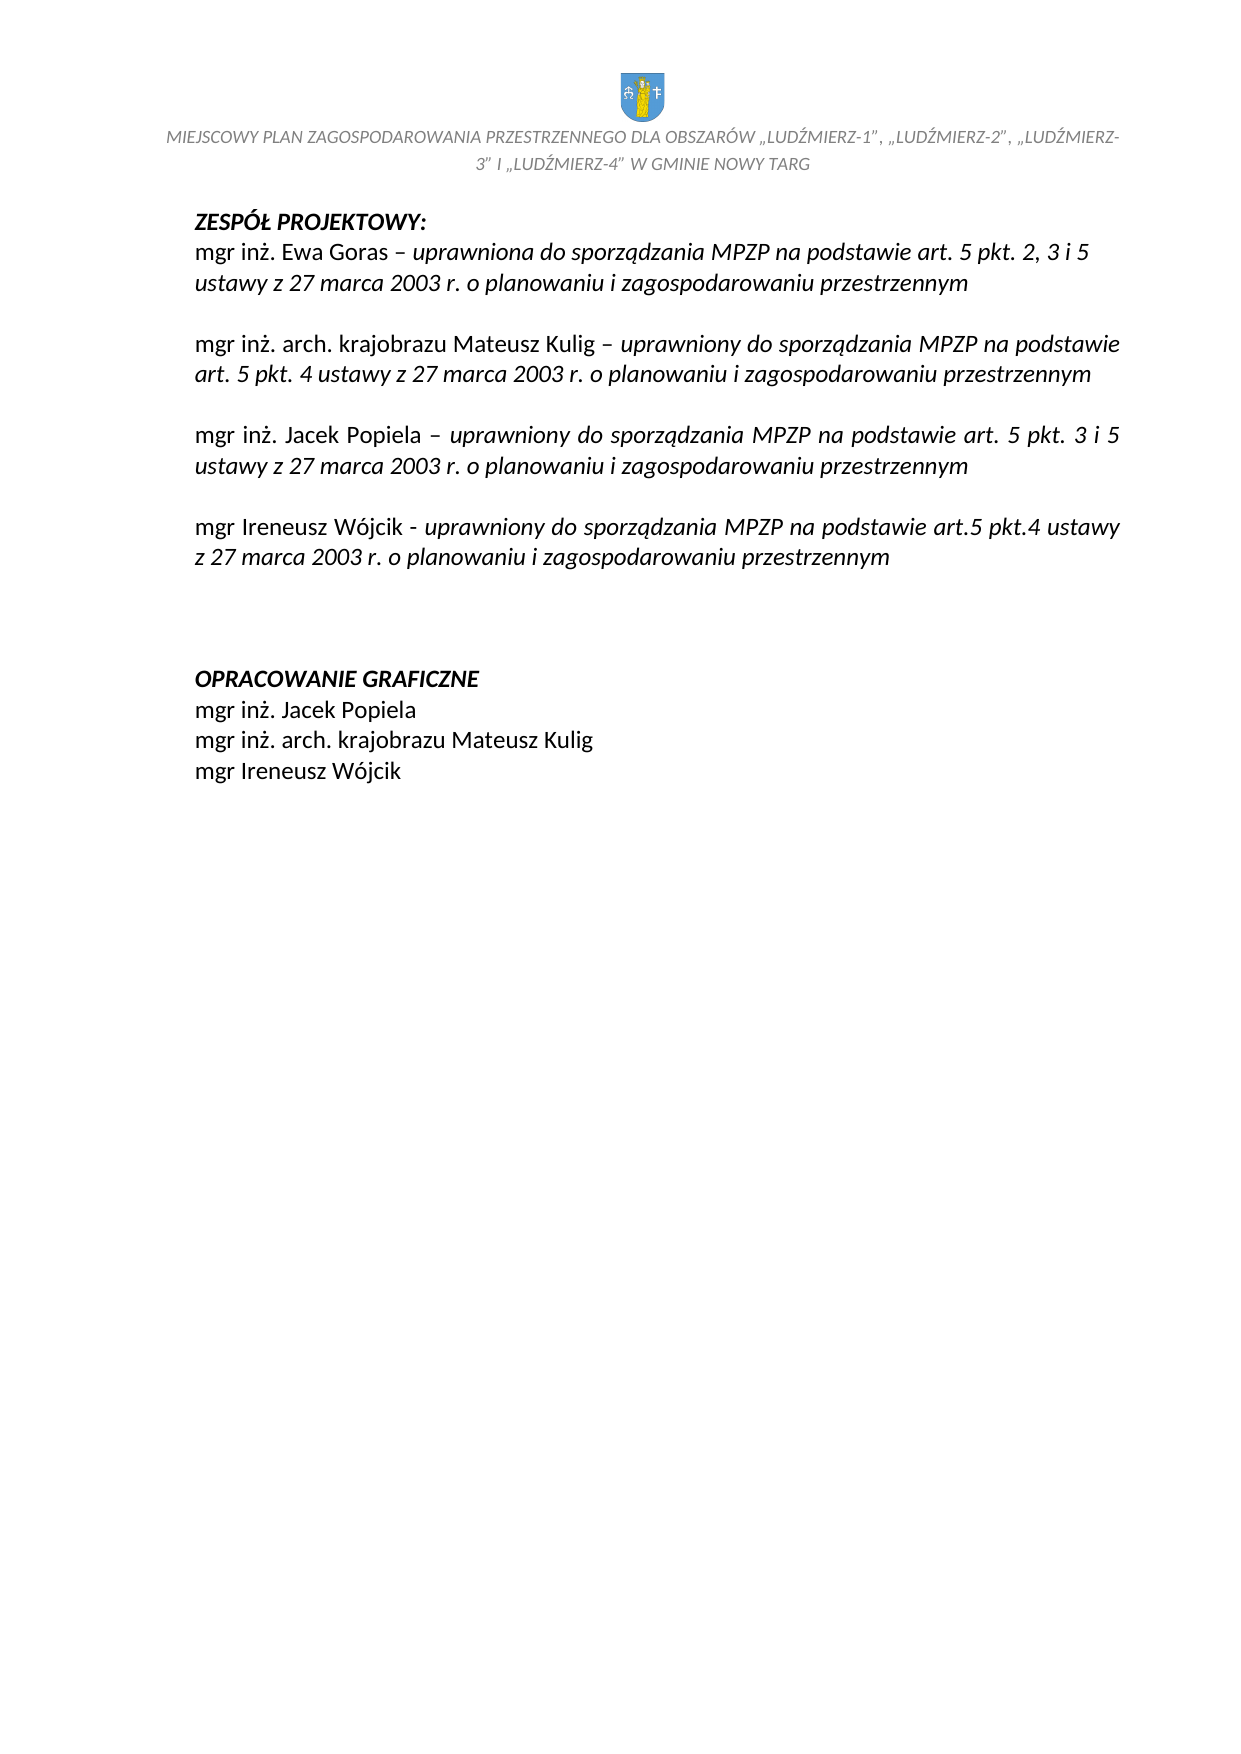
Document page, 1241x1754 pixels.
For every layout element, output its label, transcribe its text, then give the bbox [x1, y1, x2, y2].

picture [620, 73, 665, 122]
text mgr inż. Jacek Popiela [194, 694, 1120, 724]
text mgr inż. Ewa Goras – uprawniona do sporządzania MPZP na podstawie art. 5 pkt. 2, 3 i 5 [194, 236, 1120, 267]
text mgr Ireneusz Wójcik - uprawniony do sporządzania MPZP na podstawie art.5 pkt.4 ustawy z 27 marca 2003 r. o planowaniu i zagospodarowaniu przestrzennym [194, 511, 1120, 572]
text mgr inż. arch. krajobrazu Mateusz Kulig – uprawniony do sporządzania MPZP na podstawie art. 5 pkt. 4 ustawy z 27 marca 2003 r. o planowaniu i zagospodarowaniu przestrzennym [194, 328, 1120, 389]
text ustawy z 27 marca 2003 r. o planowaniu i zagospodarowaniu przestrzennym [194, 267, 1120, 297]
text mgr inż. arch. krajobrazu Mateusz Kulig [194, 724, 1120, 755]
text mgr Ireneusz Wójcik [194, 755, 1120, 786]
text ZESPÓŁ PROJEKTOWY: [194, 206, 1120, 236]
text OPRACOWANIE GRAFICZNE [194, 663, 1120, 694]
text mgr inż. Jacek Popiela – uprawniony do sporządzania MPZP na podstawie art. 5 pkt. 3 i 5 ustawy z 27 marca 2003 r. o planowaniu i zagospodarowaniu przestrzennym [194, 419, 1120, 480]
